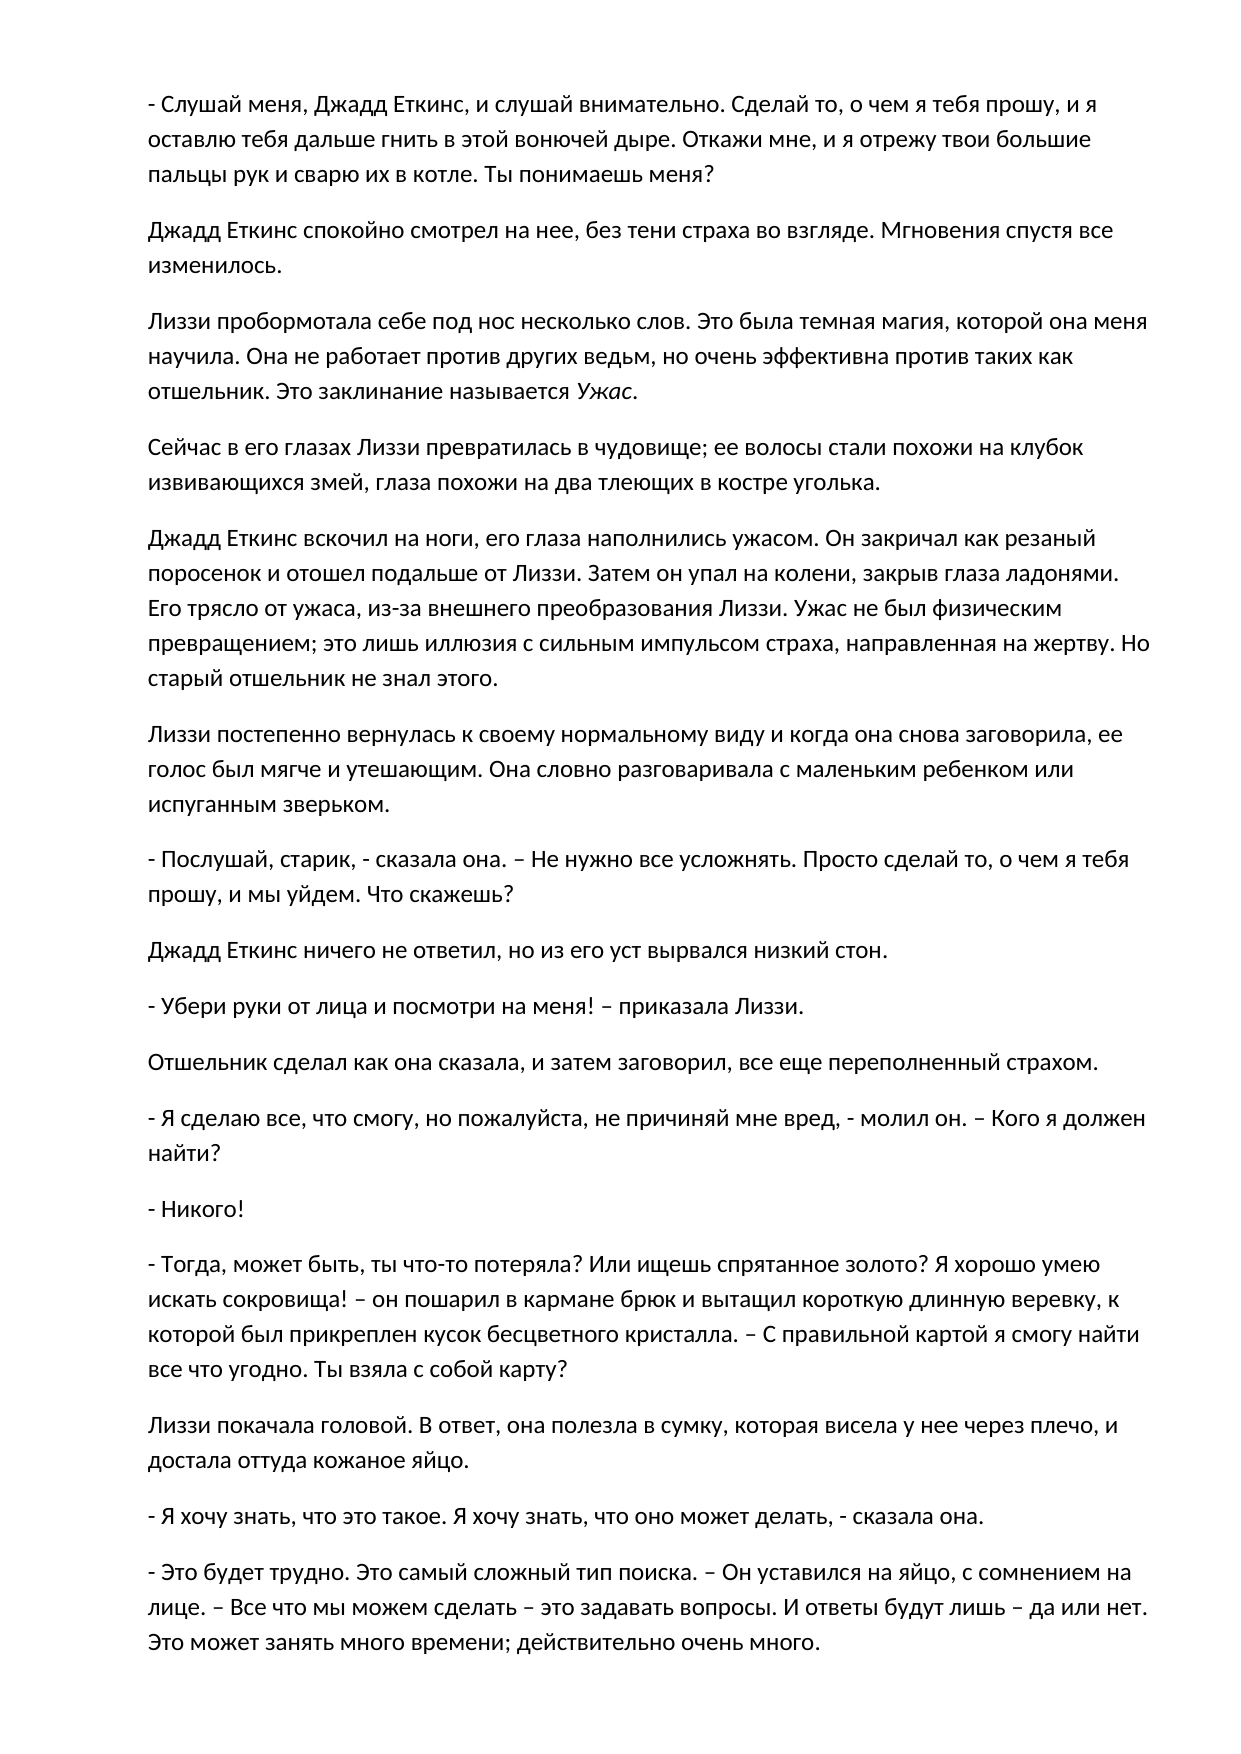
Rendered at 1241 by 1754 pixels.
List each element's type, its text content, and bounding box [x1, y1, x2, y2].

text - Я хочу знать, что это такое. Я хочу знать, что оно может делать, - сказала она. [148, 1500, 1152, 1531]
text Лиззи постепенно вернулась к своему нормальному виду и когда она снова заговорила, ее голос был мягче и утешающим. Она словно разговаривала с маленьким ребенком или испуганным зверьком. [148, 718, 1152, 818]
text Джадд Еткинс спокойно смотрел на нее, без тени страха во взгляде. Мгновения спустя все изменилось. [148, 214, 1152, 280]
text Отшельник сделал как она сказала, и затем заговорил, все еще переполненный страхом. [148, 1046, 1152, 1077]
text - Я сделаю все, что смогу, но пожалуйста, не причиняй мне вред, - молил он. – Кого я должен найти? [148, 1102, 1152, 1167]
text - Послушай, старик, - сказала она. – Не нужно все усложнять. Просто сделай то, о чем я тебя прошу, и мы уйдем. Что скажешь? [148, 843, 1152, 909]
text - Тогда, может быть, ты что-то потеряла? Или ищешь спрятанное золото? Я хорошо умею искать сокровища! – он пошарил в кармане брюк и вытащил короткую длинную веревку, к которой был прикреплен кусок бесцветного кристалла. – С правильной картой я смогу найти все что угодно. Ты взяла с собой карту? [148, 1248, 1152, 1384]
text - Это будет трудно. Это самый сложный тип поиска. – Он уставился на яйцо, с сомнением на лице. – Все что мы можем сделать – это задавать вопросы. И ответы будут лишь – да или нет. Это может занять много времени; действительно очень много. [148, 1556, 1152, 1657]
text Лиззи покачала головой. В ответ, она полезла в сумку, которая висела у нее через плечо, и достала оттуда кожаное яйцо. [148, 1409, 1152, 1475]
text Джадд Еткинс ничего не ответил, но из его уст вырвался низкий стон. [148, 934, 1152, 965]
text - Убери руки от лица и посмотри на меня! – приказала Лиззи. [148, 990, 1152, 1021]
text Джадд Еткинс вскочил на ноги, его глаза наполнились ужасом. Он закричал как резаный поросенок и отошел подальше от Лиззи. Затем он упал на колени, закрыв глаза ладонями. Его трясло от ужаса, из-за внешнего преобразования Лиззи. Ужас не был физическим превращением; это лишь иллюзия с сильным импульсом страха, направленная на жертву. Но старый отшельник не знал этого. [148, 522, 1152, 692]
text - Слушай меня, Джадд Еткинс, и слушай внимательно. Сделай то, о чем я тебя прошу, и я оставлю тебя дальше гнить в этой вонючей дыре. Откажи мне, и я отрежу твои большие пальцы рук и сварю их в котле. Ты понимаешь меня? [148, 88, 1152, 189]
text Сейчас в его глазах Лиззи превратилась в чудовище; ее волосы стали похожи на клубок извивающихся змей, глаза похожи на два тлеющих в костре уголька. [148, 431, 1152, 497]
text - Никого! [148, 1193, 1152, 1223]
text Лиззи пробормотала себе под нос несколько слов. Это была темная магия, которой она меня научила. Она не работает против других ведьм, но очень эффективна против таких как отшельник. Это заклинание называется Ужас. [148, 305, 1152, 406]
